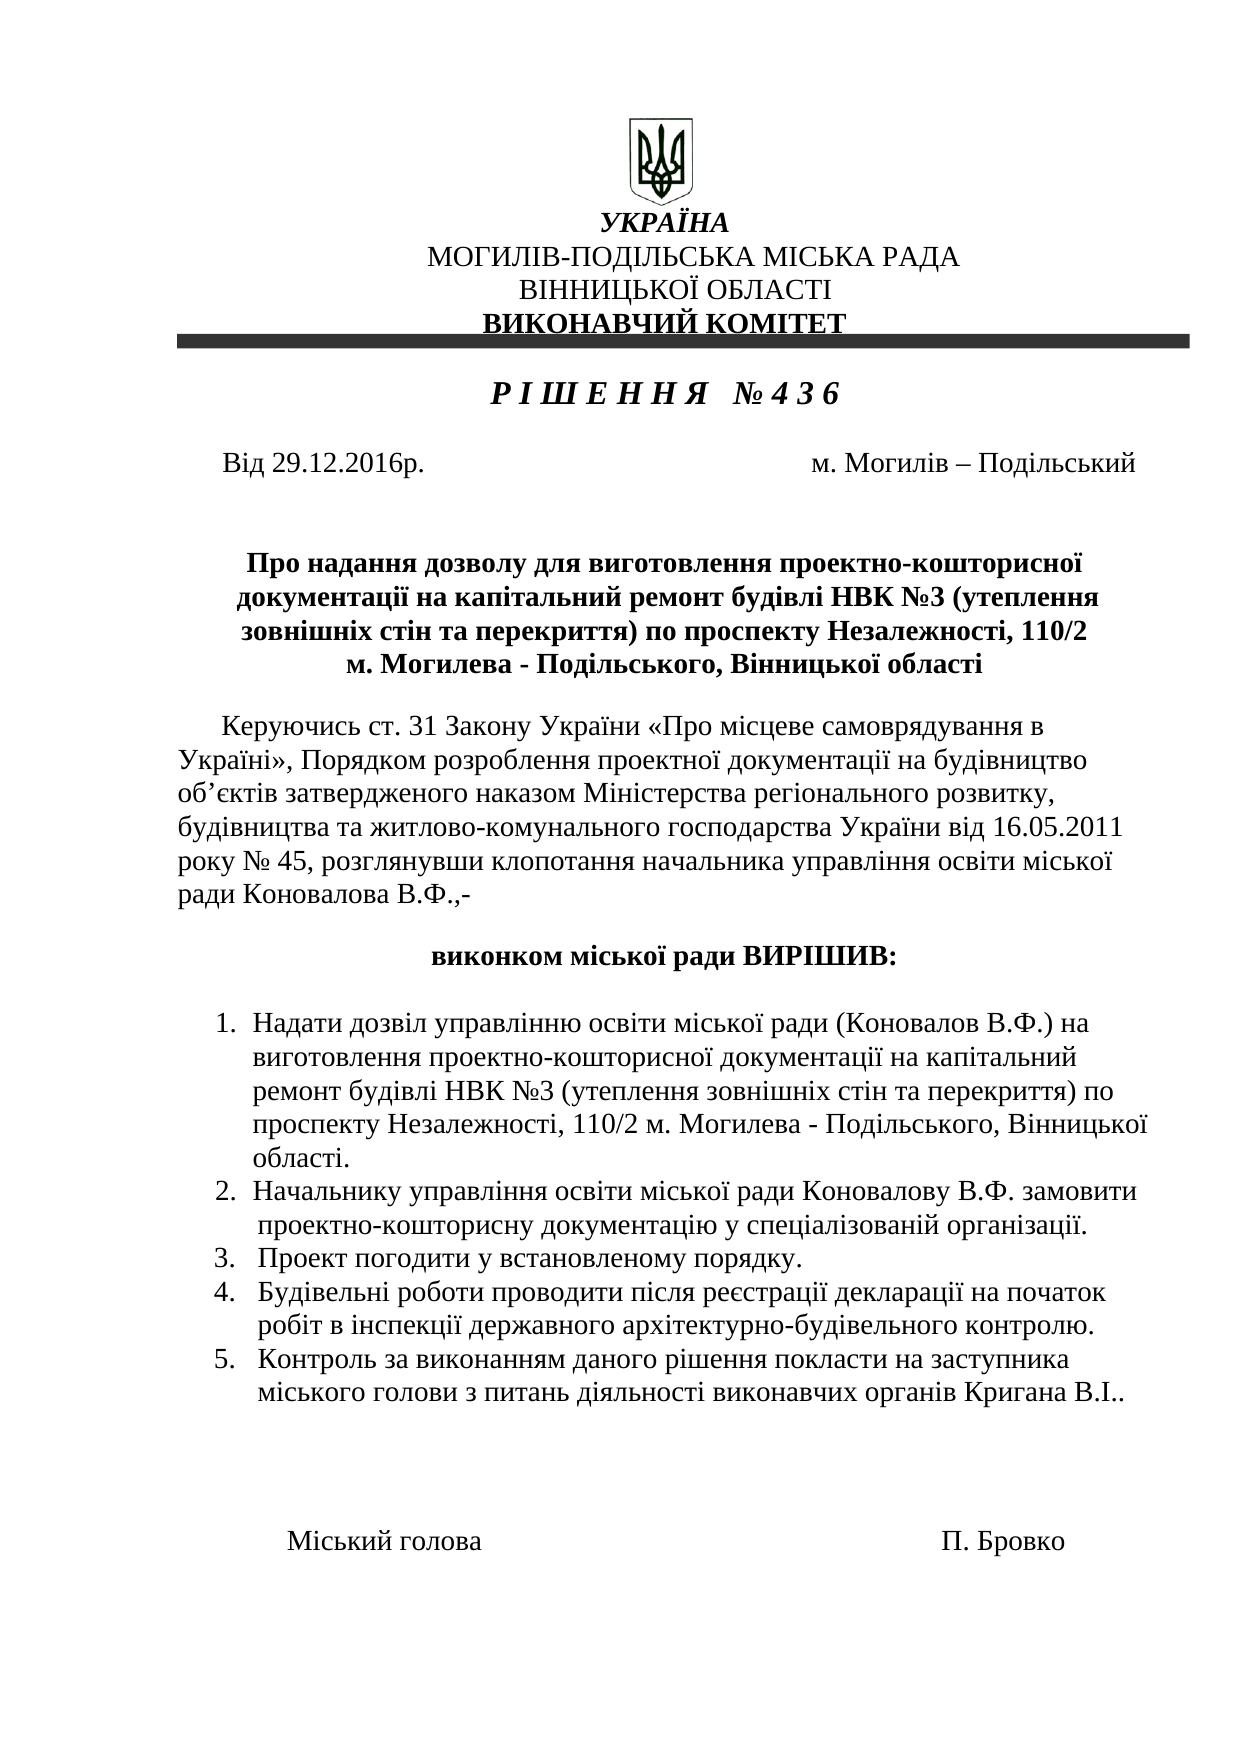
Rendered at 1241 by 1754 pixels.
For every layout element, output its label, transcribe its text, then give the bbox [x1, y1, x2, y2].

list Начальнику управління освіти міської ради Коновалову В.Ф. замовити [215, 1173, 1152, 1207]
text Керуючись ст. 31 Закону України «Про місцеве самоврядування в Україні», Порядком розроблення проектної документації на будівництво об’єктів затвердженого наказом Міністерства регіонального розвитку, будівництва та житлово-комунального господарства України від 16.05.2011 року № 45, розглянувши клопотання начальника управління освіти міської ради Коновалова В.Ф.,- [177, 708, 1152, 910]
text документації на капітальний ремонт будівлі НВК №3 (утеплення зовнішніх стін та перекриття) по проспекту Незалежності, 110/2 [177, 579, 1152, 646]
text Міський голова П. Бровко [177, 1523, 1152, 1557]
text 4. Будівельні роботи проводити після реєстрації декларації на початок [177, 1274, 1152, 1307]
text ВИКОНАВЧИЙ КОМІТЕТ [177, 306, 1152, 333]
text міського голови з питань діяльності виконавчих органів Кригана В.І.. [177, 1374, 1152, 1408]
text виконком міської ради ВИРІШИВ: [177, 938, 1152, 972]
text 3. Проект погодити у встановленому порядку. [177, 1240, 1152, 1274]
text 5. Контроль за виконанням даного рішення покласти на заступника [177, 1341, 1152, 1374]
text робіт в інспекції державного архітектурно-будівельного контролю. [177, 1307, 1152, 1341]
list Надати дозвіл управлінню освіти міської ради (Коновалов В.Ф.) на виготовлення проектно-кошторисної документації на капітальний ремонт будівлі НВК №3 (утеплення зовнішніх стін та перекриття) по проспекту Незалежності, 110/2 м. Могилева - Подільського, Вінницької області. [215, 1006, 1152, 1173]
text Про надання дозволу для виготовлення проектно-кошторисної [177, 546, 1152, 579]
text м. Могилева - Подільського, Вінницької області [177, 646, 1152, 680]
picture [629, 118, 693, 206]
list проектно-кошторисну документацію у спеціалізованій організації. [221, 1207, 1152, 1240]
text УКРАЇНА МОГИЛІВ-ПОДІЛЬСЬКА МІСЬКА РАДА ВІННИЦЬКОЇ ОБЛАСТІ [177, 205, 1152, 306]
text Від 29.12.2016р. м. Могилів – Подільський [177, 445, 1152, 478]
text РІШЕННЯ №436 [177, 373, 1152, 411]
